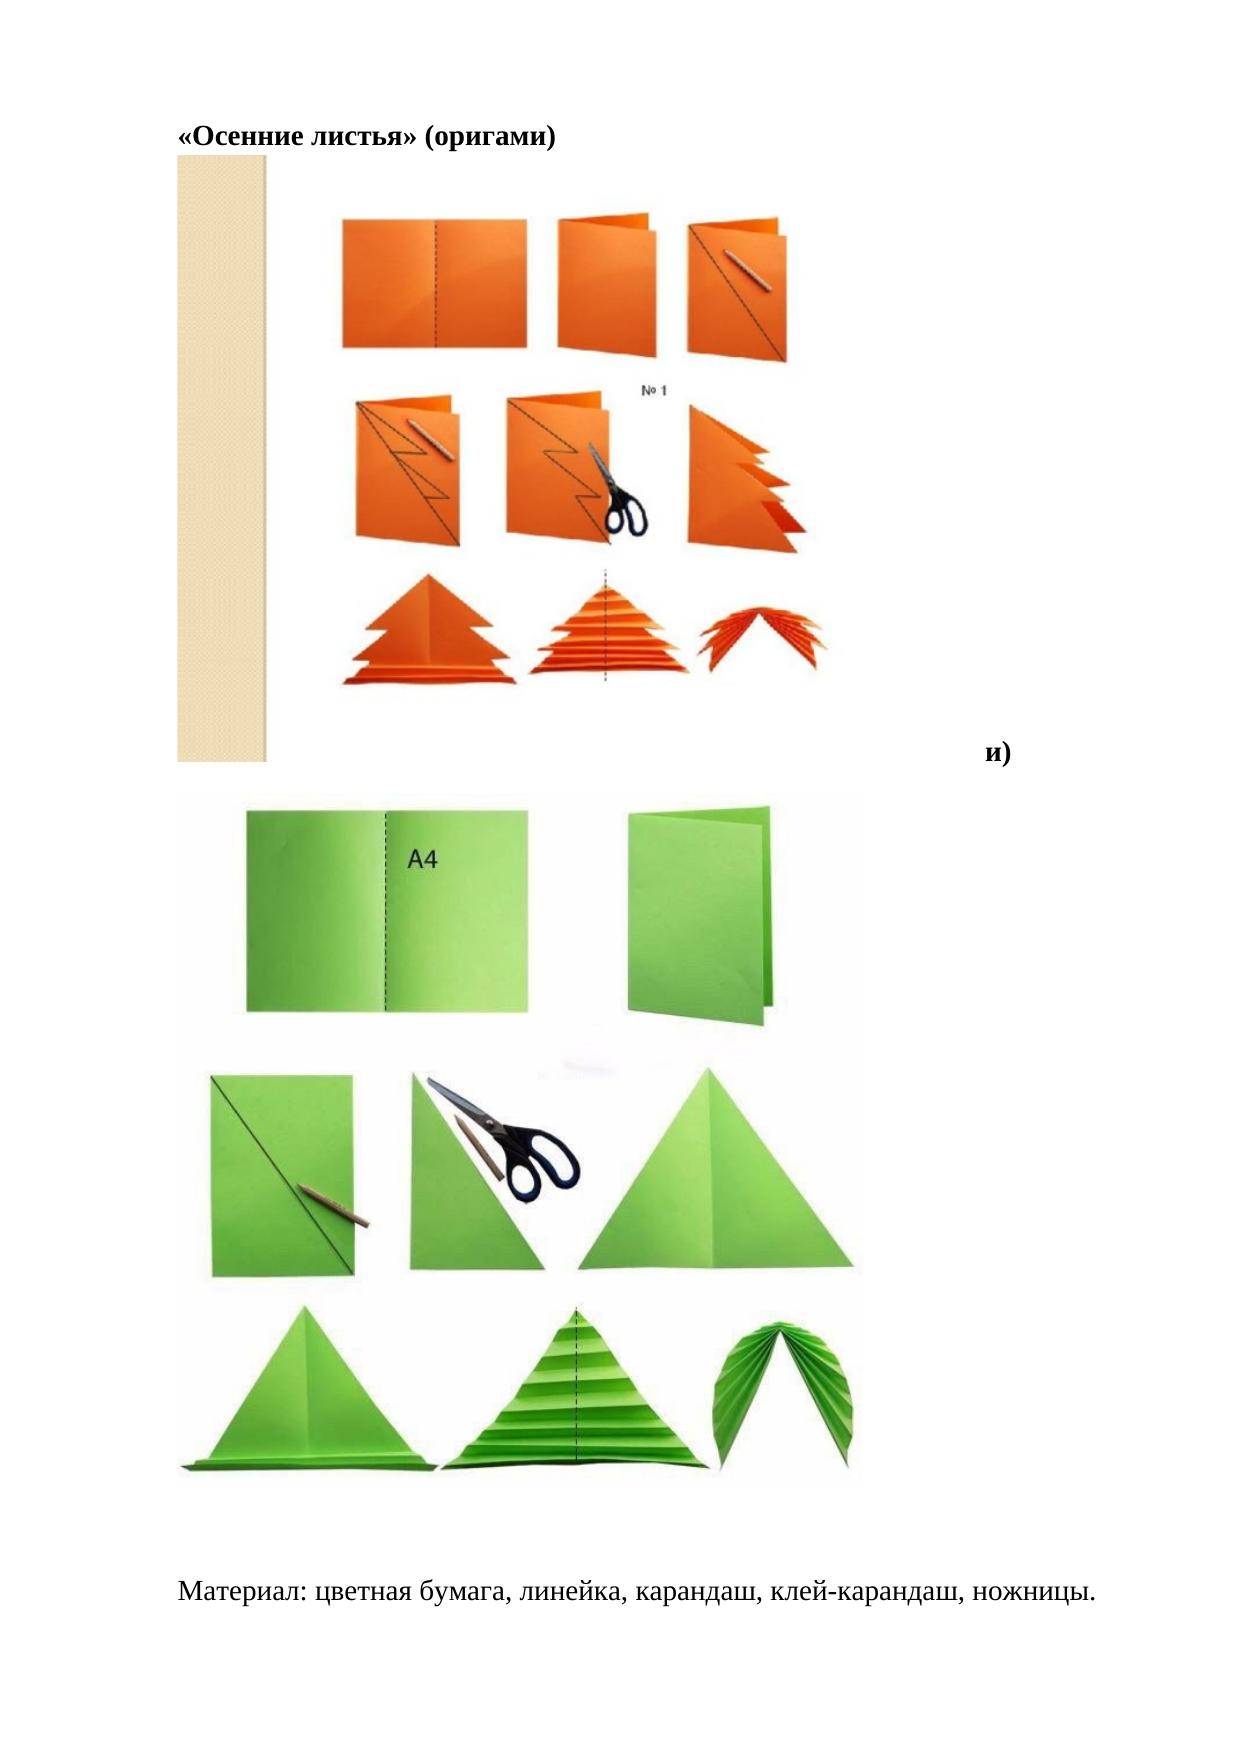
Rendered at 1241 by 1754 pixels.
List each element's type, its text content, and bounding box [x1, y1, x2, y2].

text Материал: цветная бумага, линейка, карандаш, клей-карандаш, ножницы. [177, 1573, 1152, 1607]
picture [177, 155, 985, 762]
picture [177, 793, 865, 1489]
